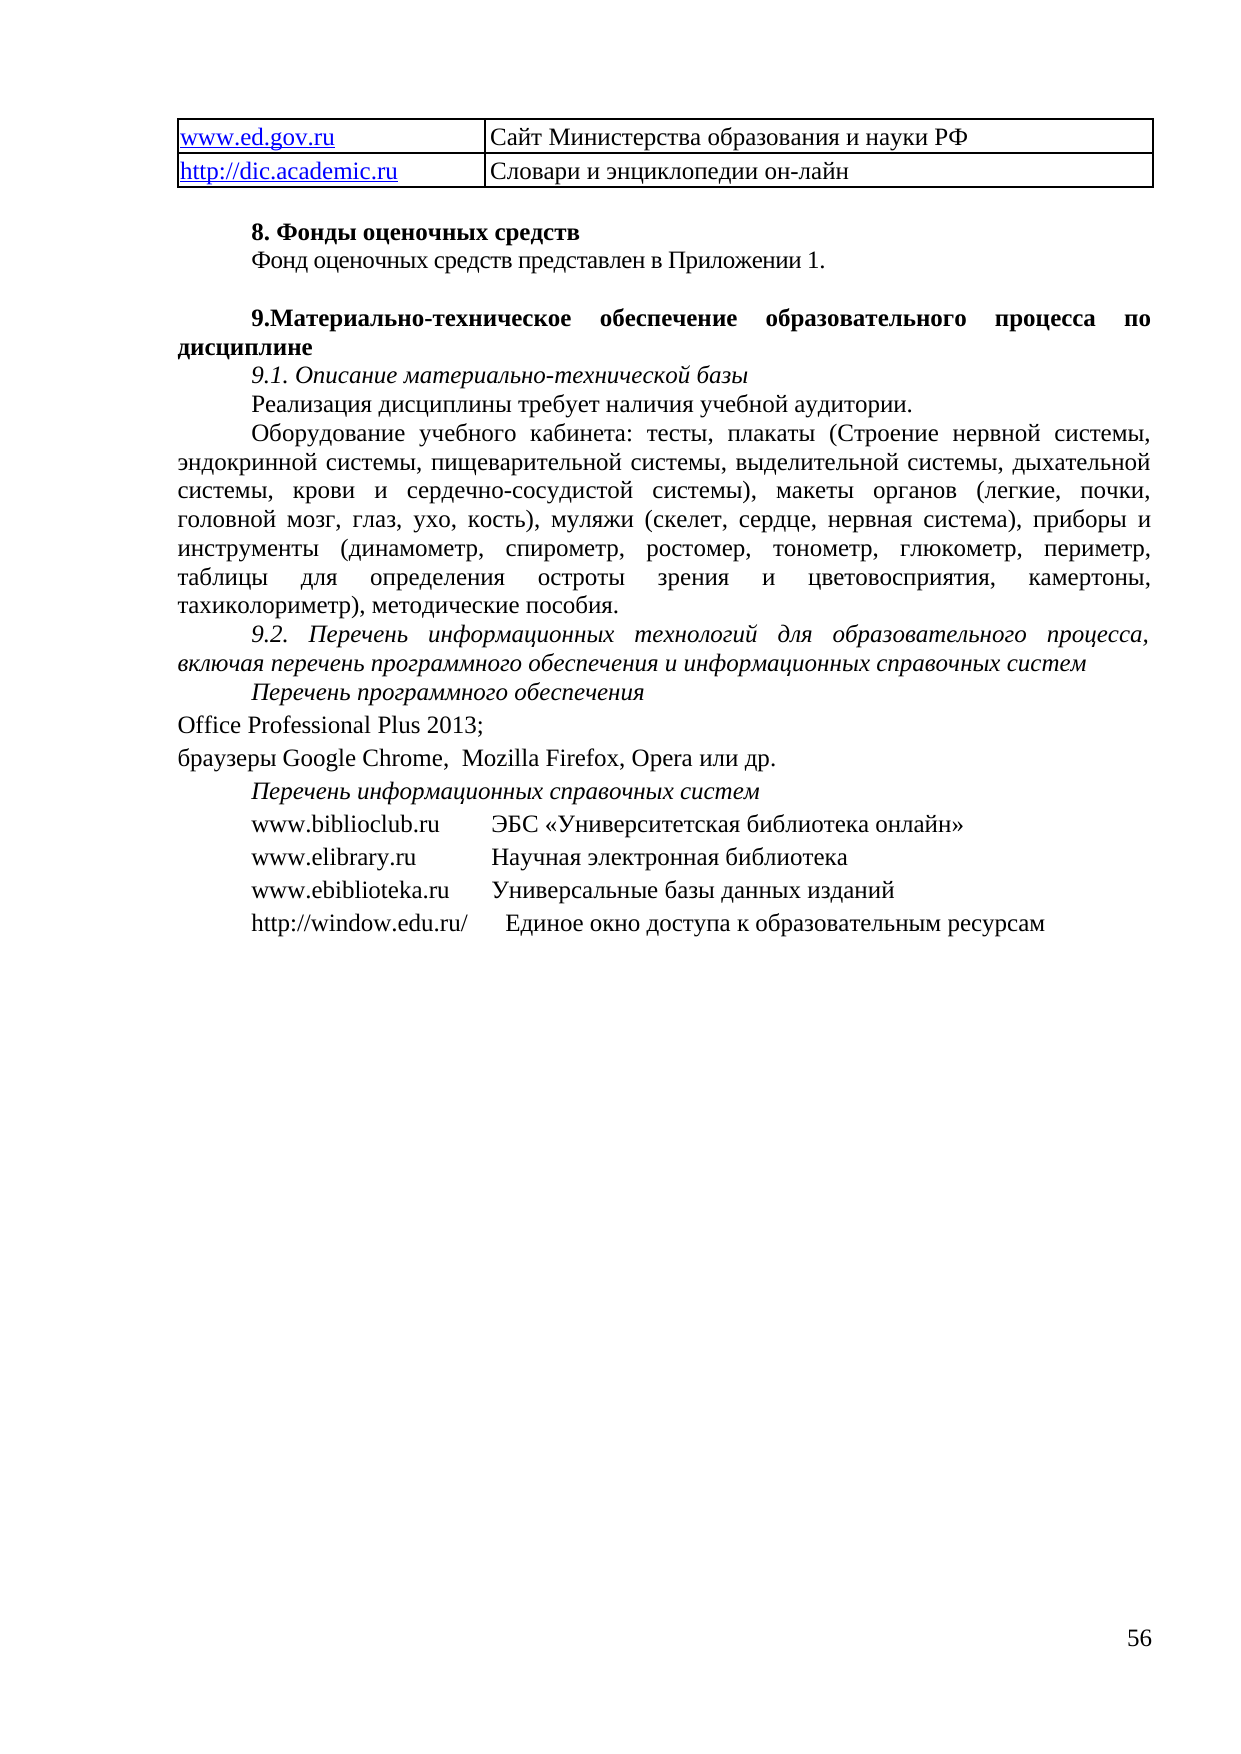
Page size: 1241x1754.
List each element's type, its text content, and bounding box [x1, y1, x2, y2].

table_cell http://dic.academic.ru [179, 154, 484, 186]
text браузеры Google Chrome, Mozilla Firefox, Opera или др. [177, 743, 1152, 772]
text www.elibrary.ru Научная электронная библиотека [177, 842, 1152, 871]
text 9.1. Описание материально-технической базы [177, 361, 1152, 389]
text Оборудование учебного кабинета: тесты, плакаты (Строение нервной системы, эндокринной системы, пищеварительной системы, выделительной системы, дыхательной системы, крови и сердечно-сосудистой системы), макеты органов (легкие, почки, головной мозг, глаз, ухо, кость), муляжи (скелет, сердце, нервная система), приборы и инструменты (динамометр, спирометр, ростомер, тонометр, глюкометр, периметр, таблицы для определения остроты зрения и цветовосприятия, камертоны, тахиколориметр), методические пособия. [177, 418, 1152, 619]
text Перечень программного обеспечения [177, 677, 1152, 706]
text Реализация дисциплины требует наличия учебной аудитории. [177, 389, 1152, 418]
text http://window.edu.ru/ Единое окно доступа к образовательным ресурсам [177, 908, 1152, 937]
text www.biblioclub.ru ЭБС «Университетская библиотека онлайн» [177, 809, 1152, 838]
text Перечень информационных справочных систем [177, 776, 1152, 805]
text 9.2. Перечень информационных технологий для образовательного процесса, включая перечень программного обеспечения и информационных справочных систем [177, 619, 1152, 677]
text Office Professional Plus 2013; [177, 710, 1152, 739]
text Фонд оценочных средств представлен в Приложении 1. [177, 246, 1152, 274]
table_cell Словари и энциклопедии он-лайн [486, 154, 1152, 186]
text 8. Фонды оценочных средств [177, 217, 1152, 246]
text www.ebiblioteka.ru Универсальные базы данных изданий [177, 875, 1152, 904]
table_cell Сайт Министерства образования и науки РФ [486, 120, 1152, 152]
table_cell www.ed.gov.ru [179, 120, 484, 152]
text 9.Материально-техническое обеспечение образовательного процесса по дисциплине [177, 303, 1152, 361]
